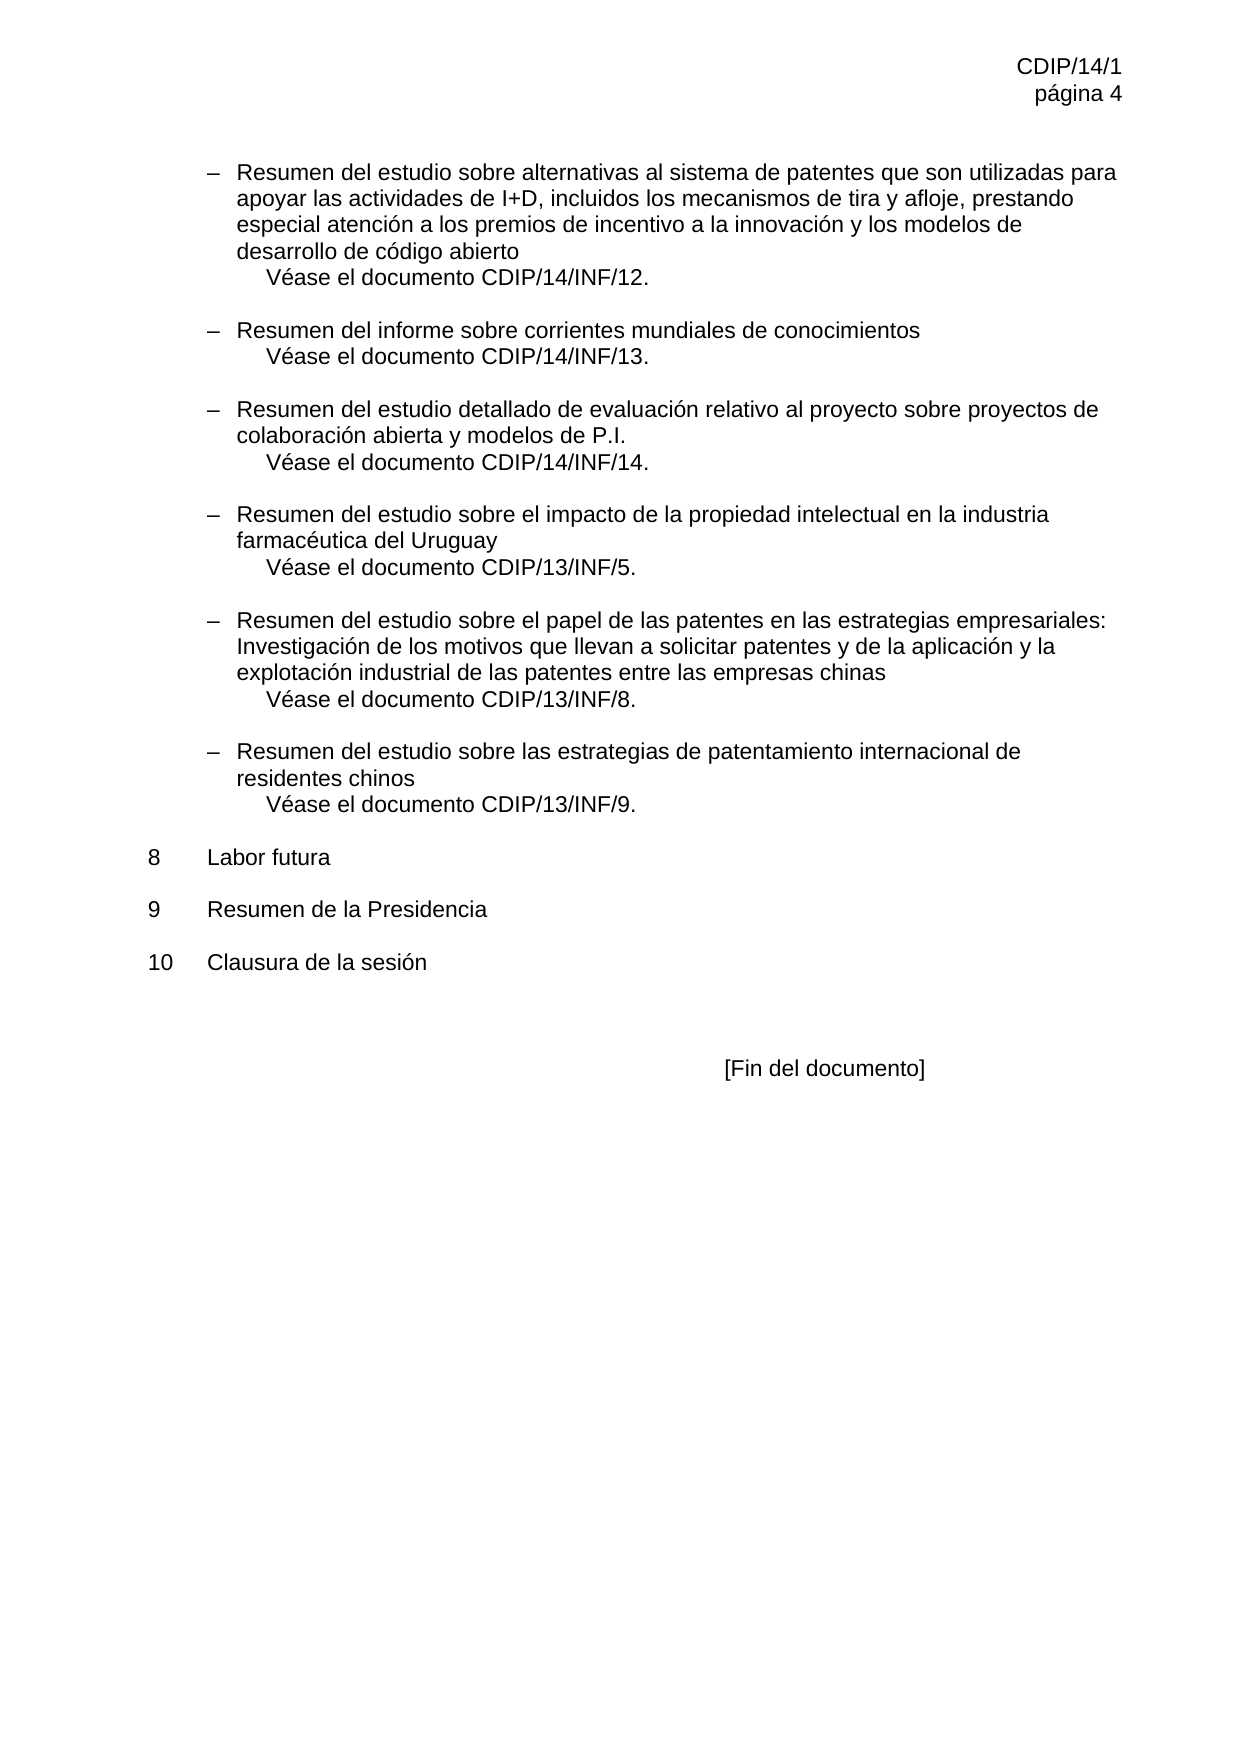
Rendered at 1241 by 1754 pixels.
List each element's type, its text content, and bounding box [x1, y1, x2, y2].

text Labor futura [148, 844, 1122, 870]
text Véase el documento CDIP/14/INF/13. [148, 343, 1122, 369]
list Resumen del estudio sobre las estrategias de patentamiento internacional de residentes chinos [207, 738, 1122, 791]
list Resumen del estudio sobre alternativas al sistema de patentes que son utilizadas para apoyar las actividades de I+D, incluidos los mecanismos de tira y afloje, prestando especial atención a los premios de incentivo a la innovación y los modelos de desarrollo de código abierto [207, 158, 1122, 264]
list Resumen del estudio detallado de evaluación relativo al proyecto sobre proyectos de colaboración abierta y modelos de P.I. [207, 396, 1122, 448]
text Resumen de la Presidencia [148, 896, 1122, 923]
text Véase el documento CDIP/14/INF/14. [148, 448, 1122, 475]
text Véase el documento CDIP/14/INF/12. [148, 264, 1122, 290]
text Véase el documento CDIP/13/INF/8. [148, 686, 1122, 712]
text Clausura de la sesión [148, 949, 1122, 976]
list Resumen del estudio sobre el papel de las patentes en las estrategias empresariales: Investigación de los motivos que llevan a solicitar patentes y de la aplicación y la explotación industrial de las patentes entre las empresas chinas [207, 607, 1122, 686]
text [Fin del documento] [724, 1054, 1122, 1081]
text Véase el documento CDIP/13/INF/9. [148, 791, 1122, 817]
list Resumen del estudio sobre el impacto de la propiedad intelectual en la industria farmacéutica del Uruguay [207, 501, 1122, 554]
text Véase el documento CDIP/13/INF/5. [148, 554, 1122, 580]
list Resumen del informe sobre corrientes mundiales de conocimientos [207, 317, 1122, 343]
